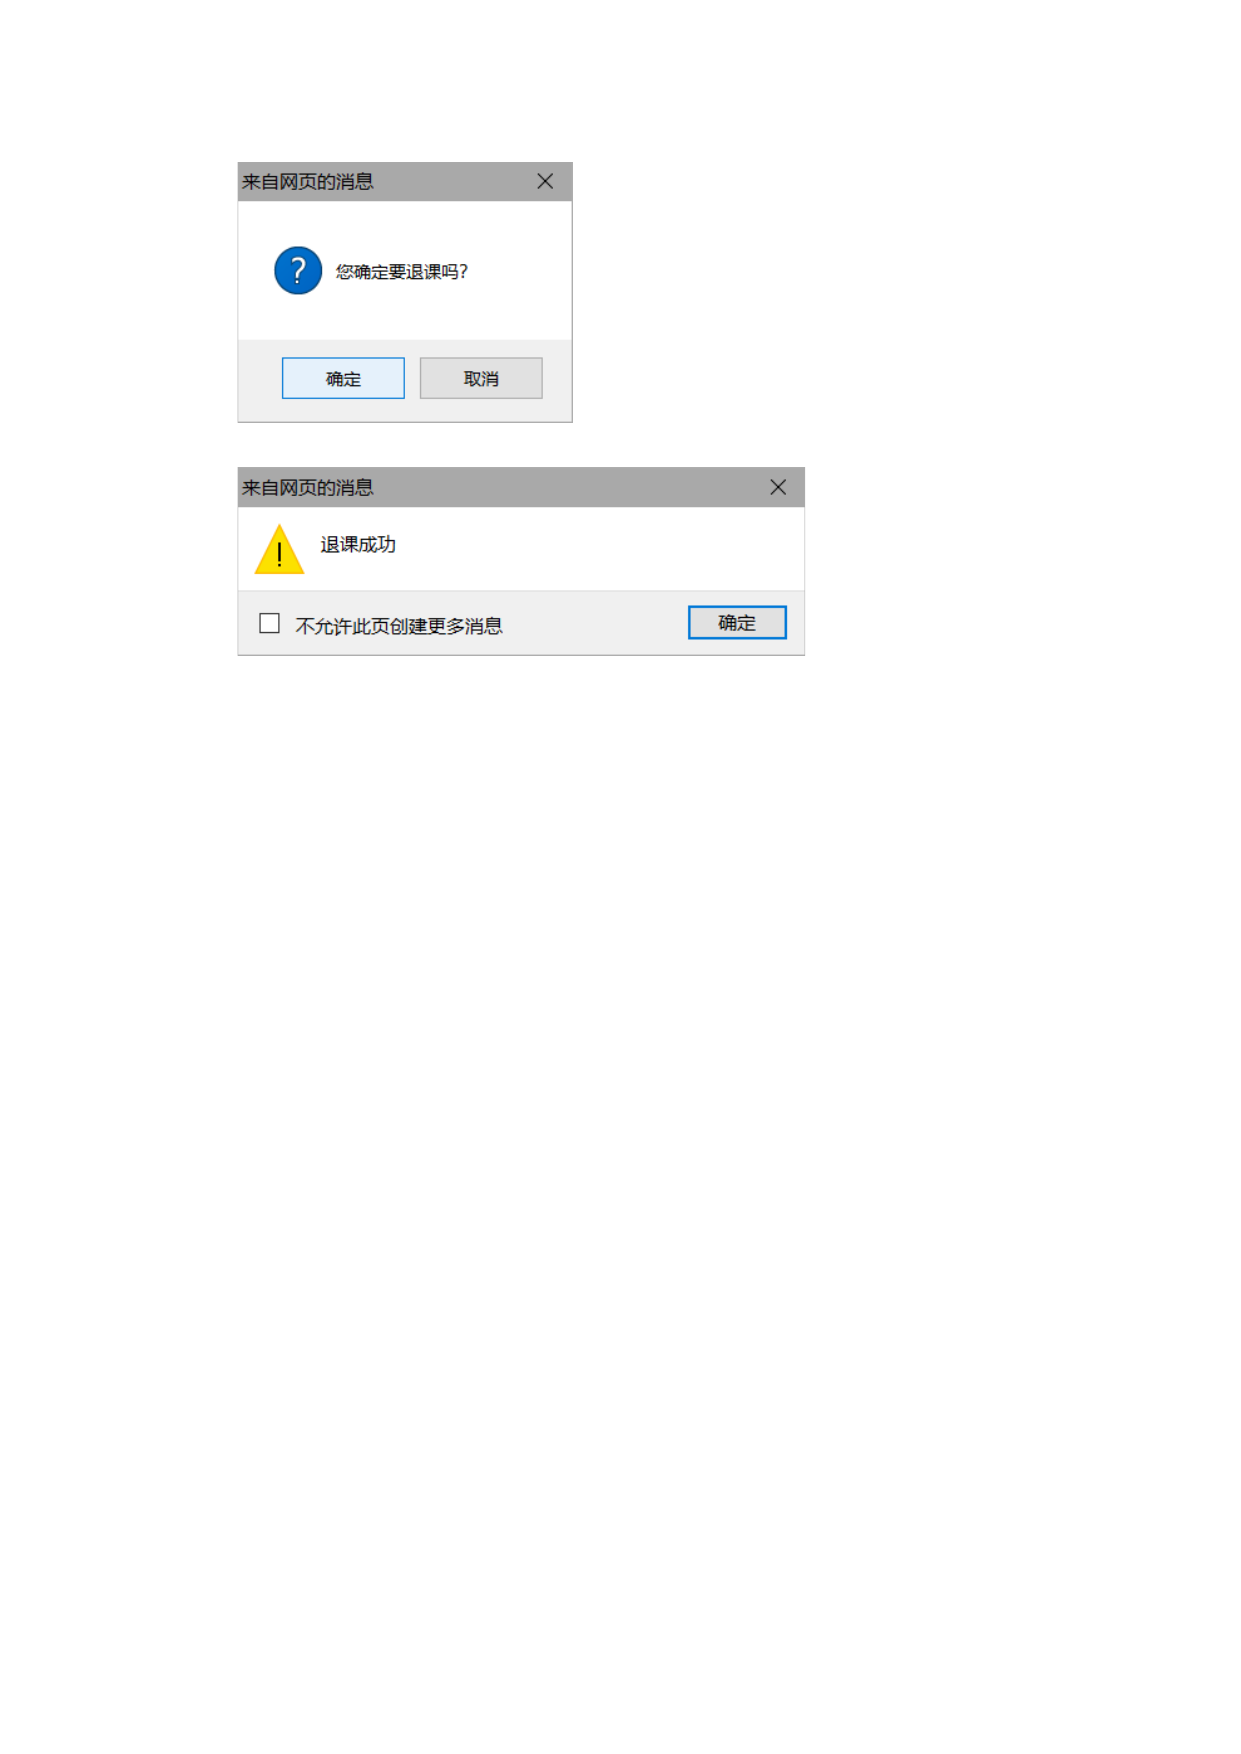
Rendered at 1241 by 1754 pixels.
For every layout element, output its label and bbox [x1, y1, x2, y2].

picture [237, 467, 806, 656]
picture [237, 162, 573, 423]
